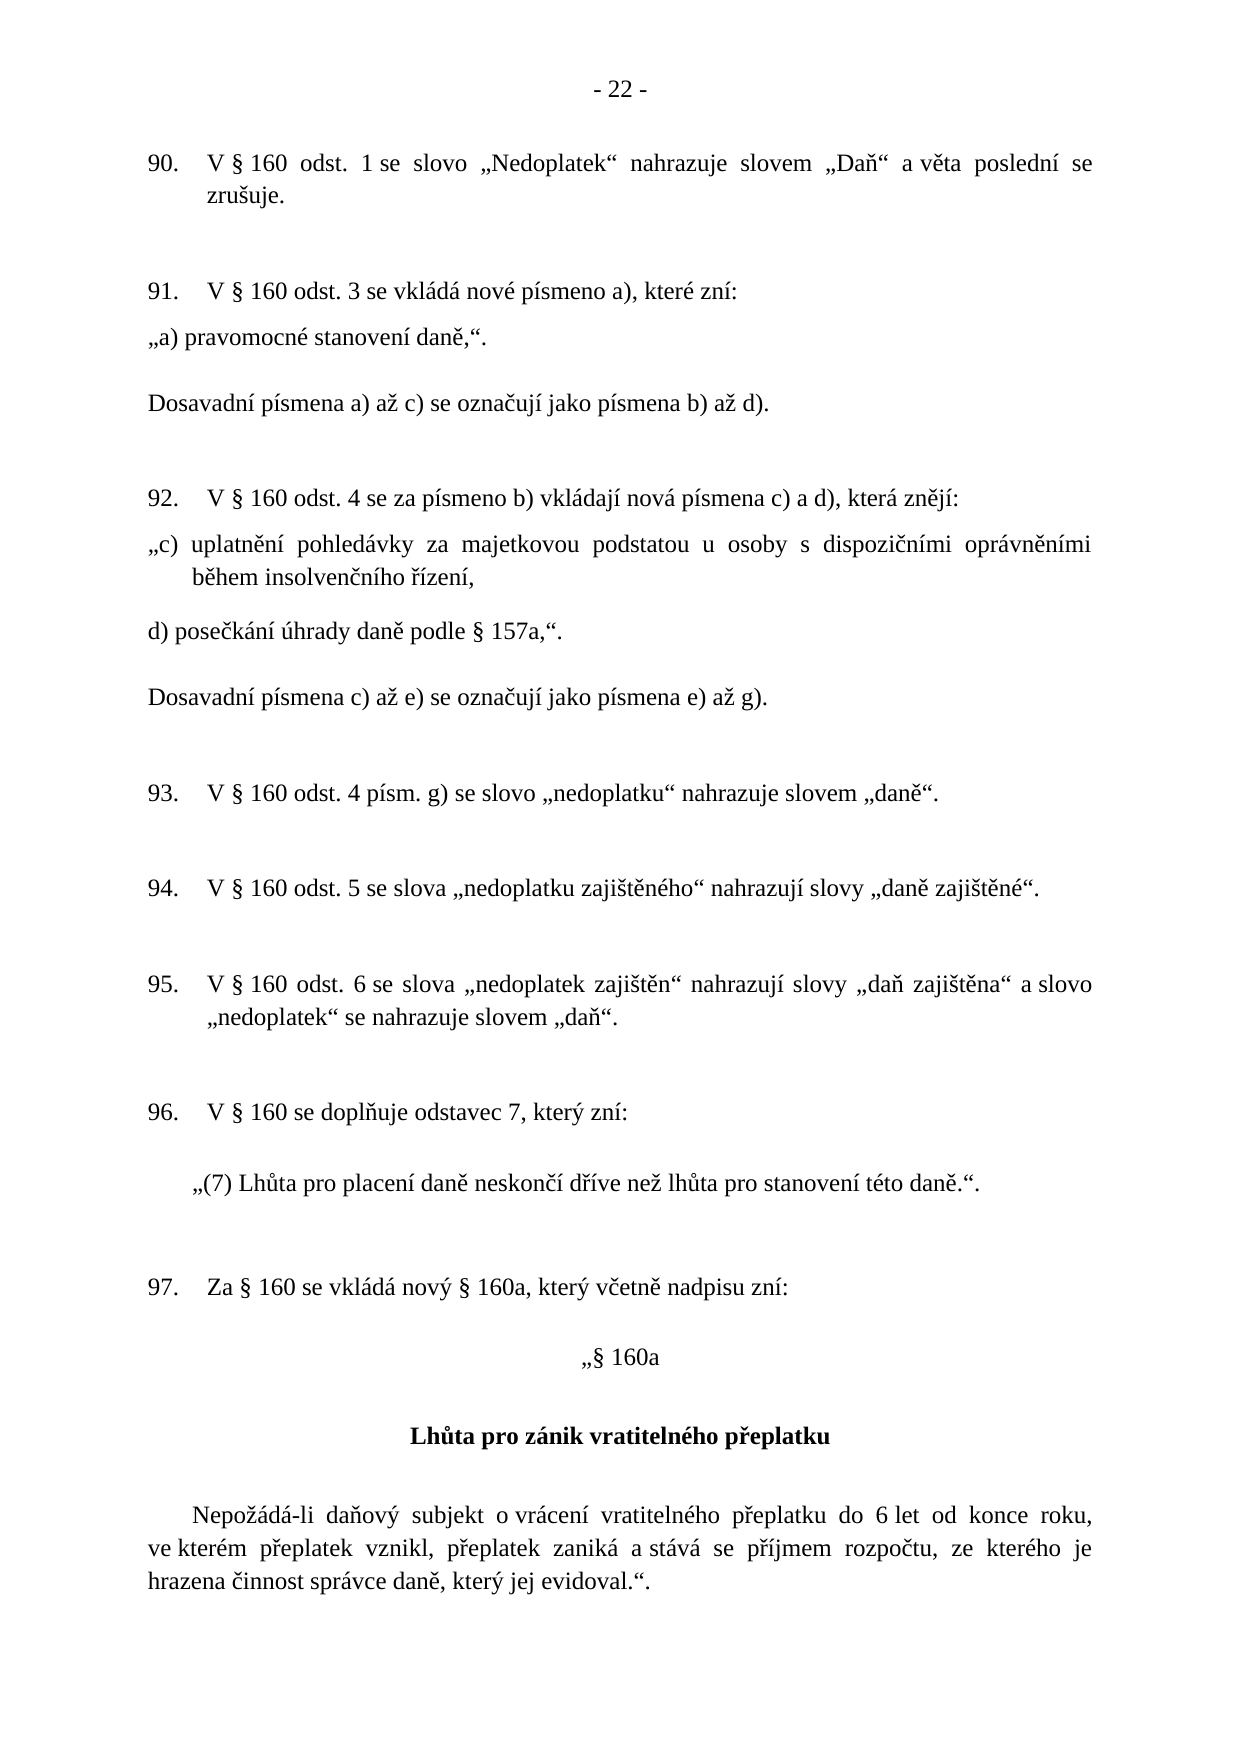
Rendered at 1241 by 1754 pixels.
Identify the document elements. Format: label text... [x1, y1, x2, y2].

text V § 160 odst. 4 se za písmeno b) vkládají nová písmena c) a d), která znějí: [148, 483, 1093, 512]
text „c) uplatnění pohledávky za majetkovou podstatou u osoby s dispozičními oprávněními během insolvenčního řízení, [148, 529, 1093, 591]
text „(7) Lhůta pro placení daně neskončí dříve než lhůta pro stanovení této daně.“. [148, 1168, 1093, 1197]
text Nepožádá-li daňový subjekt o vrácení vratitelného přeplatku do 6 let od konce roku, ve kterém přeplatek vznikl, přeplatek zaniká a stává se příjmem rozpočtu, ze kterého je hrazena činnost správce daně, který jej evidoval.“. [148, 1500, 1093, 1595]
text Dosavadní písmena a) až c) se označují jako písmena b) až d). [148, 388, 1093, 417]
text V § 160 odst. 1 se slovo „Nedoplatek“ nahrazuje slovem „Daň“ a věta poslední se zrušuje. [148, 148, 1093, 209]
text „§ 160a [148, 1342, 1093, 1371]
text Dosavadní písmena c) až e) se označují jako písmena e) až g). [148, 682, 1093, 711]
text V § 160 odst. 6 se slova „nedoplatek zajištěn“ nahrazují slovy „daň zajištěna“ a slovo „nedoplatek“ se nahrazuje slovem „daň“. [148, 969, 1093, 1031]
text V § 160 odst. 3 se vkládá nové písmeno a), které zní: [148, 276, 1093, 305]
text V § 160 odst. 5 se slova „nedoplatku zajištěného“ nahrazují slovy „daně zajištěné“. [148, 873, 1093, 902]
text Za § 160 se vkládá nový § 160a, který včetně nadpisu zní: [148, 1272, 1093, 1301]
text „a) pravomocné stanovení daně,“. [148, 322, 1093, 350]
text V § 160 se doplňuje odstavec 7, který zní: [148, 1097, 1093, 1126]
text d) posečkání úhrady daně podle § 157a,“. [148, 616, 1093, 645]
text Lhůta pro zánik vratitelného přeplatku [148, 1421, 1093, 1450]
text V § 160 odst. 4 písm. g) se slovo „nedoplatku“ nahrazuje slovem „daně“. [148, 778, 1093, 807]
